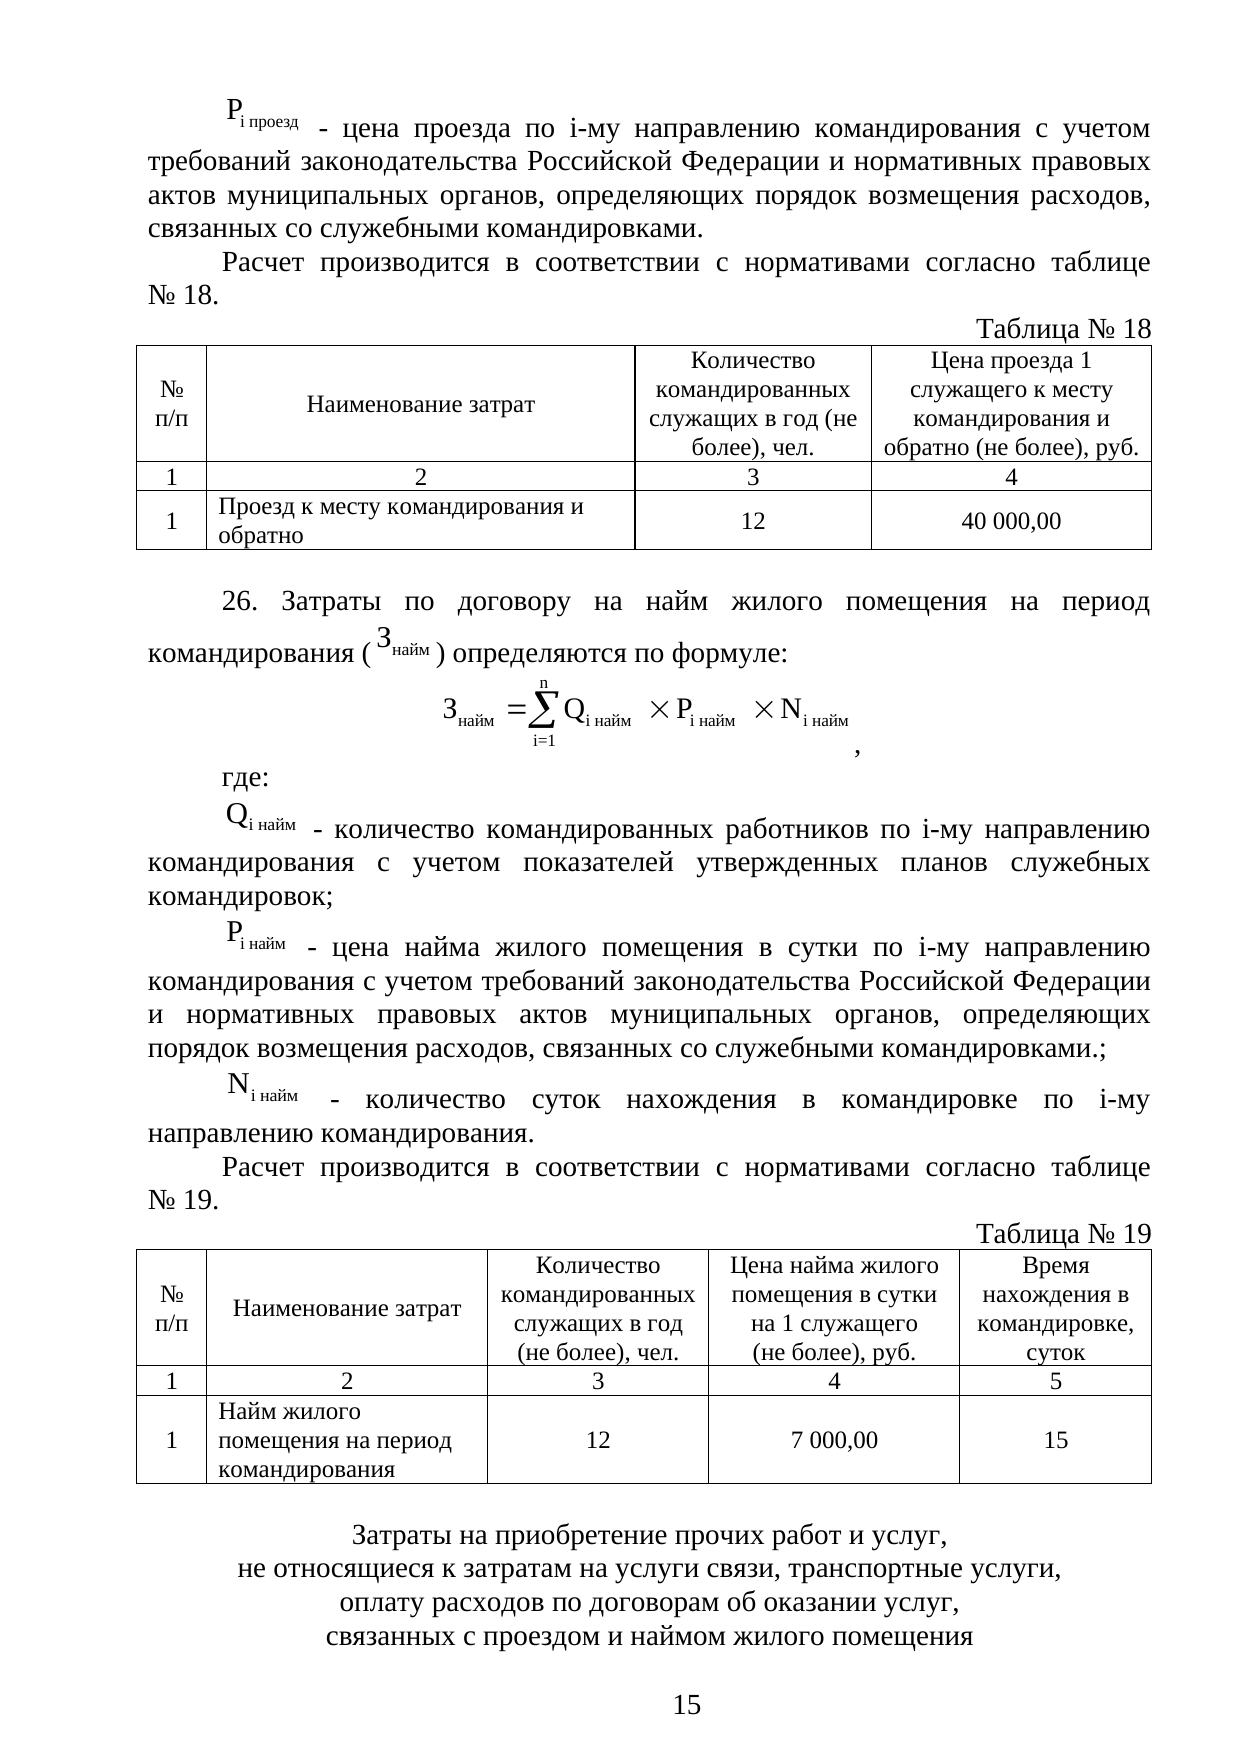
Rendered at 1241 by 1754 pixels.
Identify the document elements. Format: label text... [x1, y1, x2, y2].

table_cell 3 [636, 462, 871, 490]
table_cell 3 [488, 1366, 708, 1395]
table_cell 1 [137, 491, 206, 549]
table_cell 4 [709, 1366, 959, 1395]
text где: [148, 759, 1152, 793]
text Затраты на приобретение прочих работ и услуг, [148, 1517, 1152, 1551]
table_cell 15 [960, 1396, 1151, 1482]
text 26. Затраты по договору на найм жилого помещения на период командирования () определяются по формуле: [148, 583, 1152, 669]
table_cell 1 [137, 1366, 206, 1395]
table_cell 12 [488, 1396, 708, 1482]
text - количество командированных работников по i-му направлению командирования с учетом показателей утвержденных планов служебных командировок; [148, 793, 1152, 911]
text не относящиеся к затратам на услуги связи, транспортные услуги, [148, 1551, 1152, 1584]
table_cell 1 [137, 1396, 206, 1482]
table_header № п/п [137, 346, 206, 461]
table_header Количество командированных служащих в год (не более), чел. [636, 346, 871, 461]
table_cell 2 [207, 1366, 487, 1395]
table_cell 1 [137, 462, 206, 490]
text , [148, 669, 1152, 759]
text связанных с проездом и наймом жилого помещения [148, 1618, 1152, 1651]
text - цена найма жилого помещения в сутки по i-му направлению командирования с учетом требований законодательства Российской Федерации и нормативных правовых актов муниципальных органов, определяющих порядок возмещения расходов, связанных со служебными командировками.; [148, 911, 1152, 1064]
text Таблица № 18 [148, 311, 1152, 344]
table_header Наименование затрат [207, 1250, 487, 1365]
table_header Время нахождения в командировке, суток [960, 1250, 1151, 1365]
text Расчет производится в соответствии с нормативами согласно таблице № 19. [148, 1149, 1152, 1216]
text - количество суток нахождения в командировке по i-му направлению командирования. [148, 1064, 1152, 1149]
text - цена проезда по i-му направлению командирования с учетом требований законодательства Российской Федерации и нормативных правовых актов муниципальных органов, определяющих порядок возмещения расходов, связанных со служебными командировками. [148, 89, 1152, 244]
table_header Количество командированных служащих в год (не более), чел. [488, 1250, 708, 1365]
table_header Наименование затрат [207, 346, 634, 461]
table_cell 2 [207, 462, 634, 490]
table_cell 12 [636, 491, 871, 549]
text Таблица № 19 [148, 1216, 1152, 1249]
table_cell Проезд к месту командирования и обратно [207, 491, 634, 549]
table_cell Найм жилого помещения на период командирования [207, 1396, 487, 1482]
table_header № п/п [137, 1250, 206, 1365]
table_header Цена найма жилого помещения в сутки на 1 служащего (не более), руб. [709, 1250, 959, 1365]
table_cell 5 [960, 1366, 1151, 1395]
table_header Цена проезда 1 служащего к месту командирования и обратно (не более), руб. [872, 346, 1151, 461]
table_cell 40 000,00 [872, 491, 1151, 549]
text оплату расходов по договорам об оказании услуг, [148, 1584, 1152, 1618]
text Расчет производится в соответствии с нормативами согласно таблице № 18. [148, 244, 1152, 311]
table_cell 7 000,00 [709, 1396, 959, 1482]
table_cell 4 [872, 462, 1151, 490]
